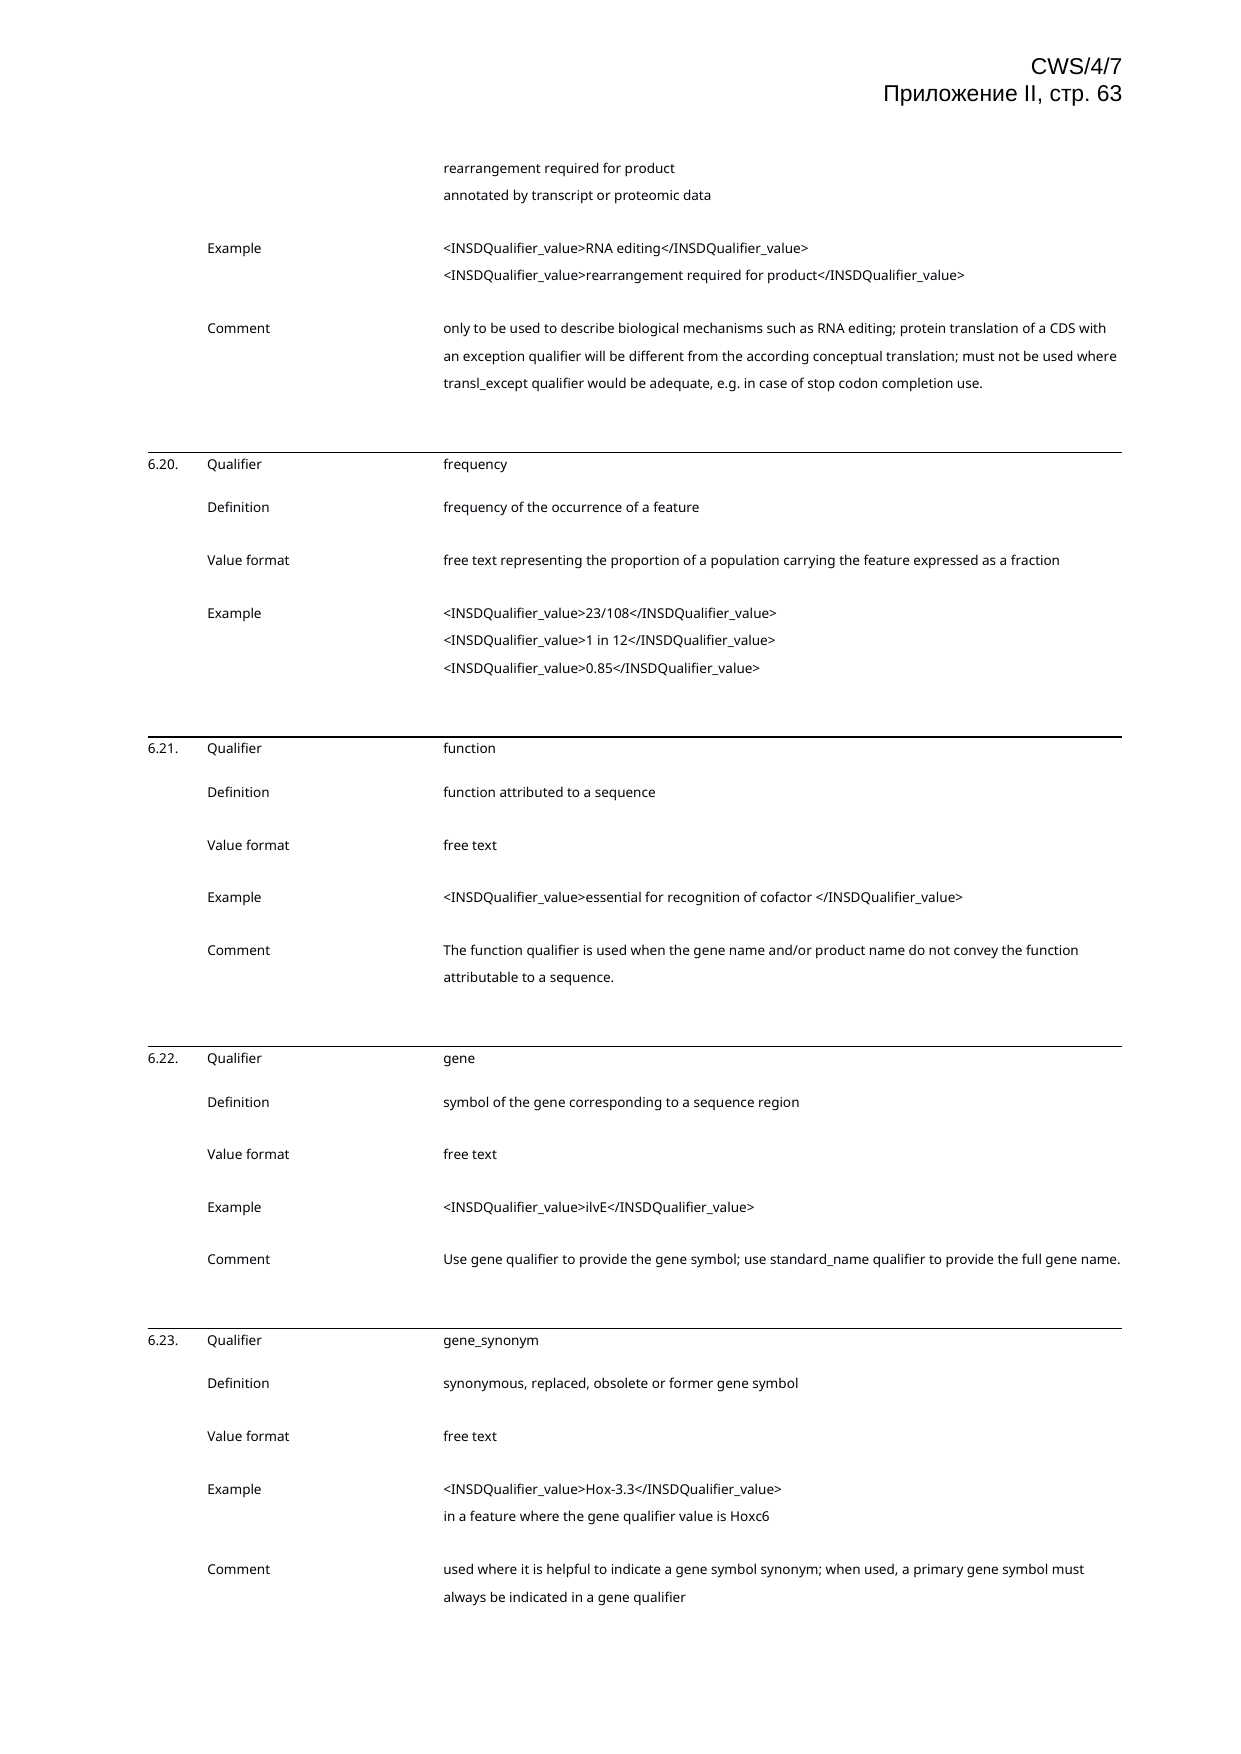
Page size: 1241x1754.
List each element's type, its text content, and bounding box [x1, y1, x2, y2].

text Example <INSDQualifier_value>Hox-3.3</INSDQualifier_value> [207, 1480, 1122, 1498]
text Comment Use gene qualifier to provide the gene symbol; use standard_name qualifier to provide the full gene name. [207, 1250, 1122, 1269]
text Comment only to be used to describe biological mechanisms such as RNA editing; protein translation of a CDS with an exception qualifier will be different from the according conceptual translation; must not be used where transl_except qualifier would be adequate, e.g. in case of stop codon completion use. [207, 319, 1122, 393]
text Value format free text [207, 1145, 1122, 1163]
text Example <INSDQualifier_value>RNA editing</INSDQualifier_value> [207, 239, 1122, 257]
text Definition function attributed to a sequence [207, 783, 1122, 801]
text <INSDQualifier_value>1 in 12</INSDQualifier_value> [443, 631, 1122, 649]
text <INSDQualifier_value>rearrangement required for product</INSDQualifier_value> [443, 266, 1122, 285]
text annotated by transcript or proteomic data [443, 186, 1122, 204]
text Comment The function qualifier is used when the gene name and/or product name do not convey the function attributable to a sequence. [207, 941, 1122, 987]
text Example <INSDQualifier_value>essential for recognition of cofactor </INSDQualifier_value> [207, 888, 1122, 907]
list 6.22. Qualifier gene [148, 1047, 1122, 1067]
text in a feature where the gene qualifier value is Hoxc6 [443, 1507, 1122, 1526]
text Definition synonymous, replaced, obsolete or former gene symbol [207, 1374, 1122, 1393]
text Definition frequency of the occurrence of a feature [207, 498, 1122, 517]
text rearrangement required for product [443, 158, 1122, 177]
text Definition symbol of the gene corresponding to a sequence region [207, 1092, 1122, 1111]
text Value format free text [207, 836, 1122, 854]
text Example <INSDQualifier_value>ilvE</INSDQualifier_value> [207, 1198, 1122, 1216]
list 6.21. Qualifier function [148, 738, 1122, 758]
list 6.23. Qualifier gene_synonym [148, 1329, 1122, 1349]
text Value format free text [207, 1427, 1122, 1446]
text Example <INSDQualifier_value>23/108</INSDQualifier_value> [207, 603, 1122, 622]
text Comment used where it is helpful to indicate a gene symbol synonym; when used, a primary gene symbol must always be indicated in a gene qualifier [207, 1560, 1122, 1606]
text <INSDQualifier_value>0.85</INSDQualifier_value> [443, 659, 1122, 677]
list 6.20. Qualifier frequency [148, 453, 1122, 473]
text Value format free text representing the proportion of a population carrying the feature expressed as a fraction [207, 551, 1122, 569]
